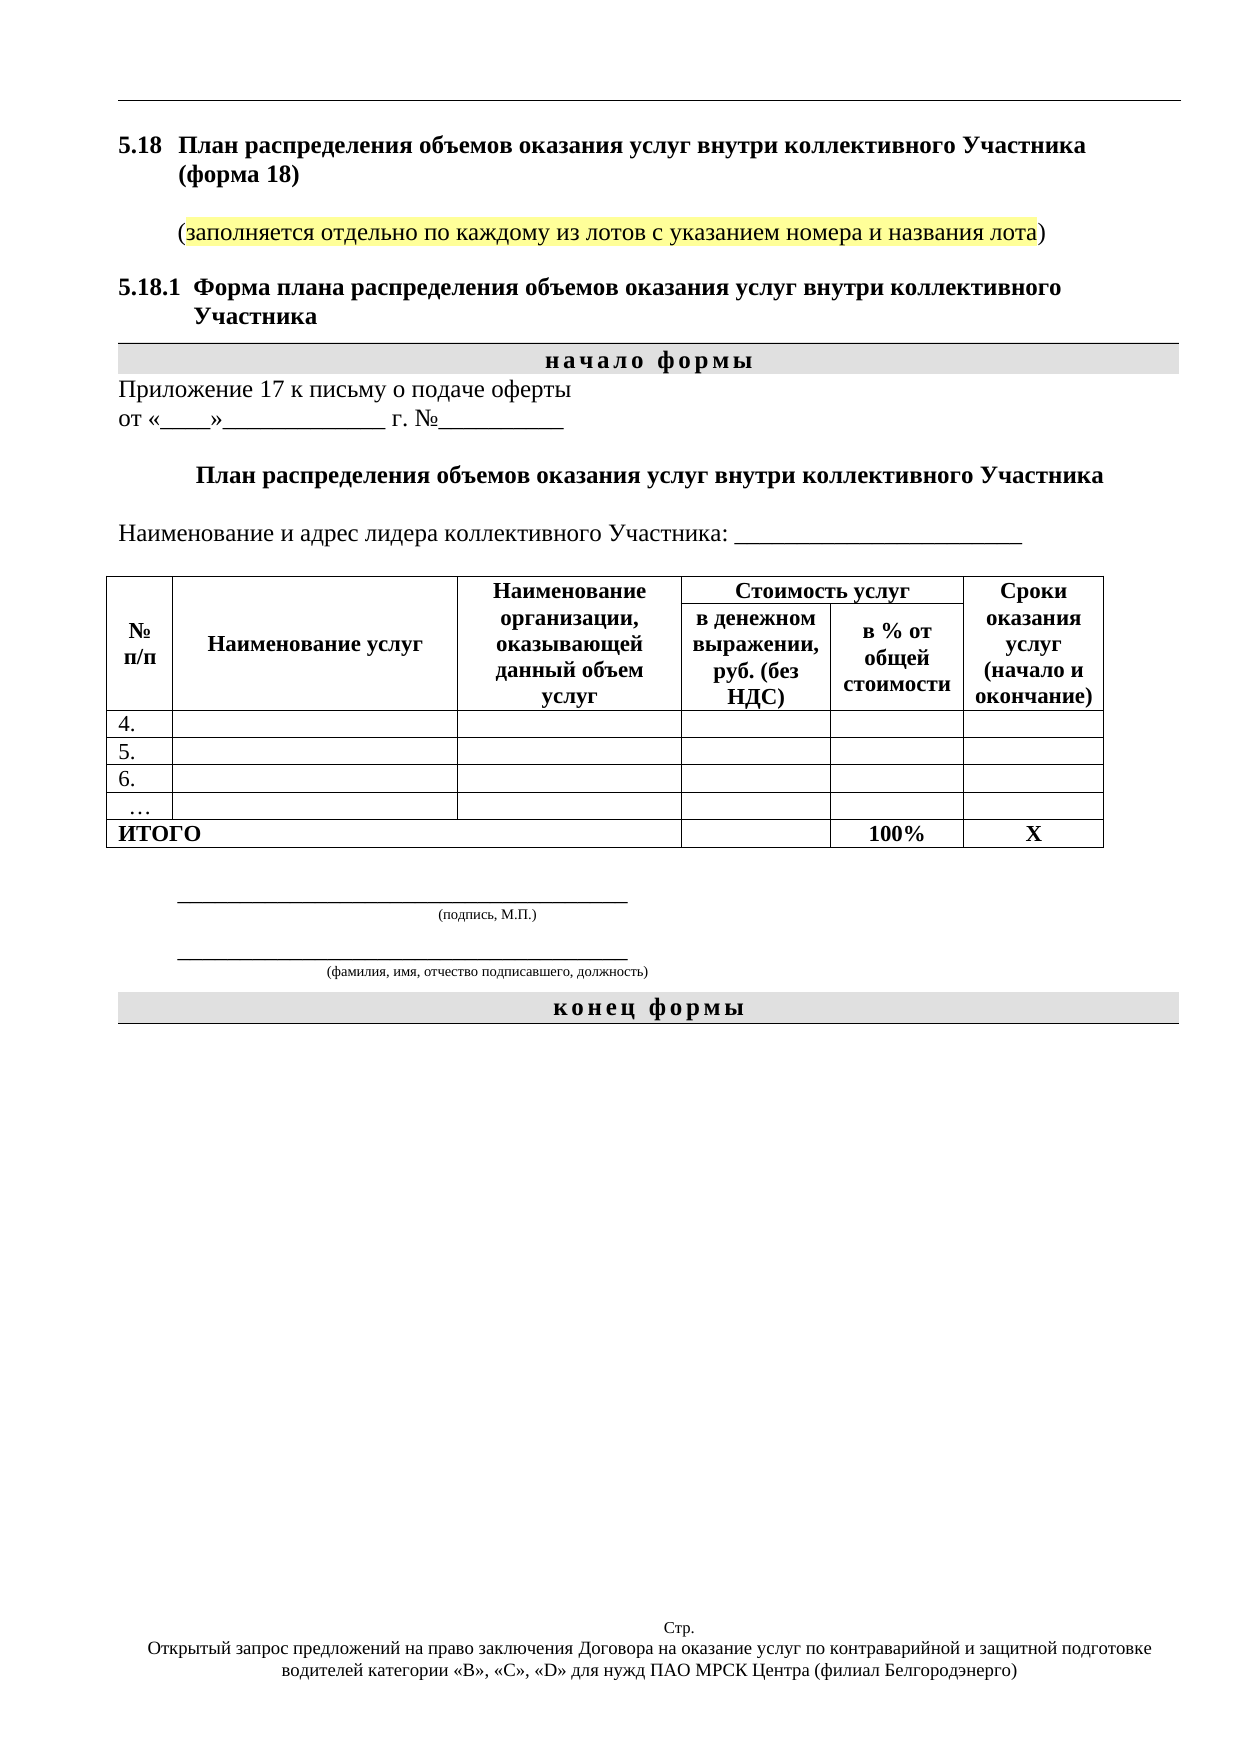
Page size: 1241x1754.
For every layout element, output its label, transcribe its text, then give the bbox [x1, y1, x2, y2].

table_header Сроки оказания услуг (начало и окончание) [964, 577, 1103, 709]
table_cell [107, 765, 172, 792]
table_cell [831, 793, 963, 819]
table_cell [682, 765, 830, 792]
table_cell [682, 711, 830, 737]
table_cell [831, 711, 963, 737]
text Приложение 17 к письму о подаче оферты от «____»_____________ г. №__________ [118, 374, 1181, 432]
text ____________________________________ [118, 934, 1181, 963]
table_cell в денежном выражении, руб. (без НДС) [682, 604, 830, 709]
table_cell [173, 738, 457, 764]
table_cell [964, 738, 1103, 764]
text Наименование и адрес лидера коллективного Участника: _______________________ [118, 518, 1181, 547]
table_cell [107, 711, 172, 737]
table_cell [458, 711, 681, 737]
table_cell [964, 793, 1103, 819]
table_cell ИТОГО [107, 820, 681, 847]
subtitle Форма плана распределения объемов оказания услуг внутри коллективного Участника [118, 272, 1181, 330]
table_cell … [107, 793, 172, 819]
table_header Стоимость услуг [682, 577, 963, 603]
text ____________________________________ [118, 877, 1181, 906]
table_cell [458, 765, 681, 792]
table_cell [964, 711, 1103, 737]
table_cell [107, 738, 172, 764]
table_header № п/п [107, 577, 172, 709]
subtitle План распределения объемов оказания услуг внутри коллективного Участника (форма 18) [118, 130, 1181, 188]
table_header Наименование организации, оказывающей данный объем услуг [458, 577, 681, 709]
table_cell 100% [831, 820, 963, 847]
table_cell [682, 820, 830, 847]
table_cell [831, 738, 963, 764]
table_cell Х [964, 820, 1103, 847]
text План распределения объемов оказания услуг внутри коллективного Участника [118, 461, 1181, 489]
text (фамилия, имя, отчество подписавшего, должность) [118, 963, 797, 992]
table_cell [682, 793, 830, 819]
table_cell в % от общей стоимости [831, 604, 963, 709]
table_cell [173, 765, 457, 792]
text (подпись, М.П.) [118, 906, 797, 934]
table_cell [173, 711, 457, 737]
table_cell [682, 738, 830, 764]
text начало формы [118, 344, 1179, 374]
table_header Наименование услуг [173, 577, 457, 709]
table_cell [964, 765, 1103, 792]
table_cell [173, 793, 457, 819]
text конец формы [118, 992, 1179, 1023]
table_cell [458, 738, 681, 764]
table_cell [831, 765, 963, 792]
table_cell [458, 793, 681, 819]
